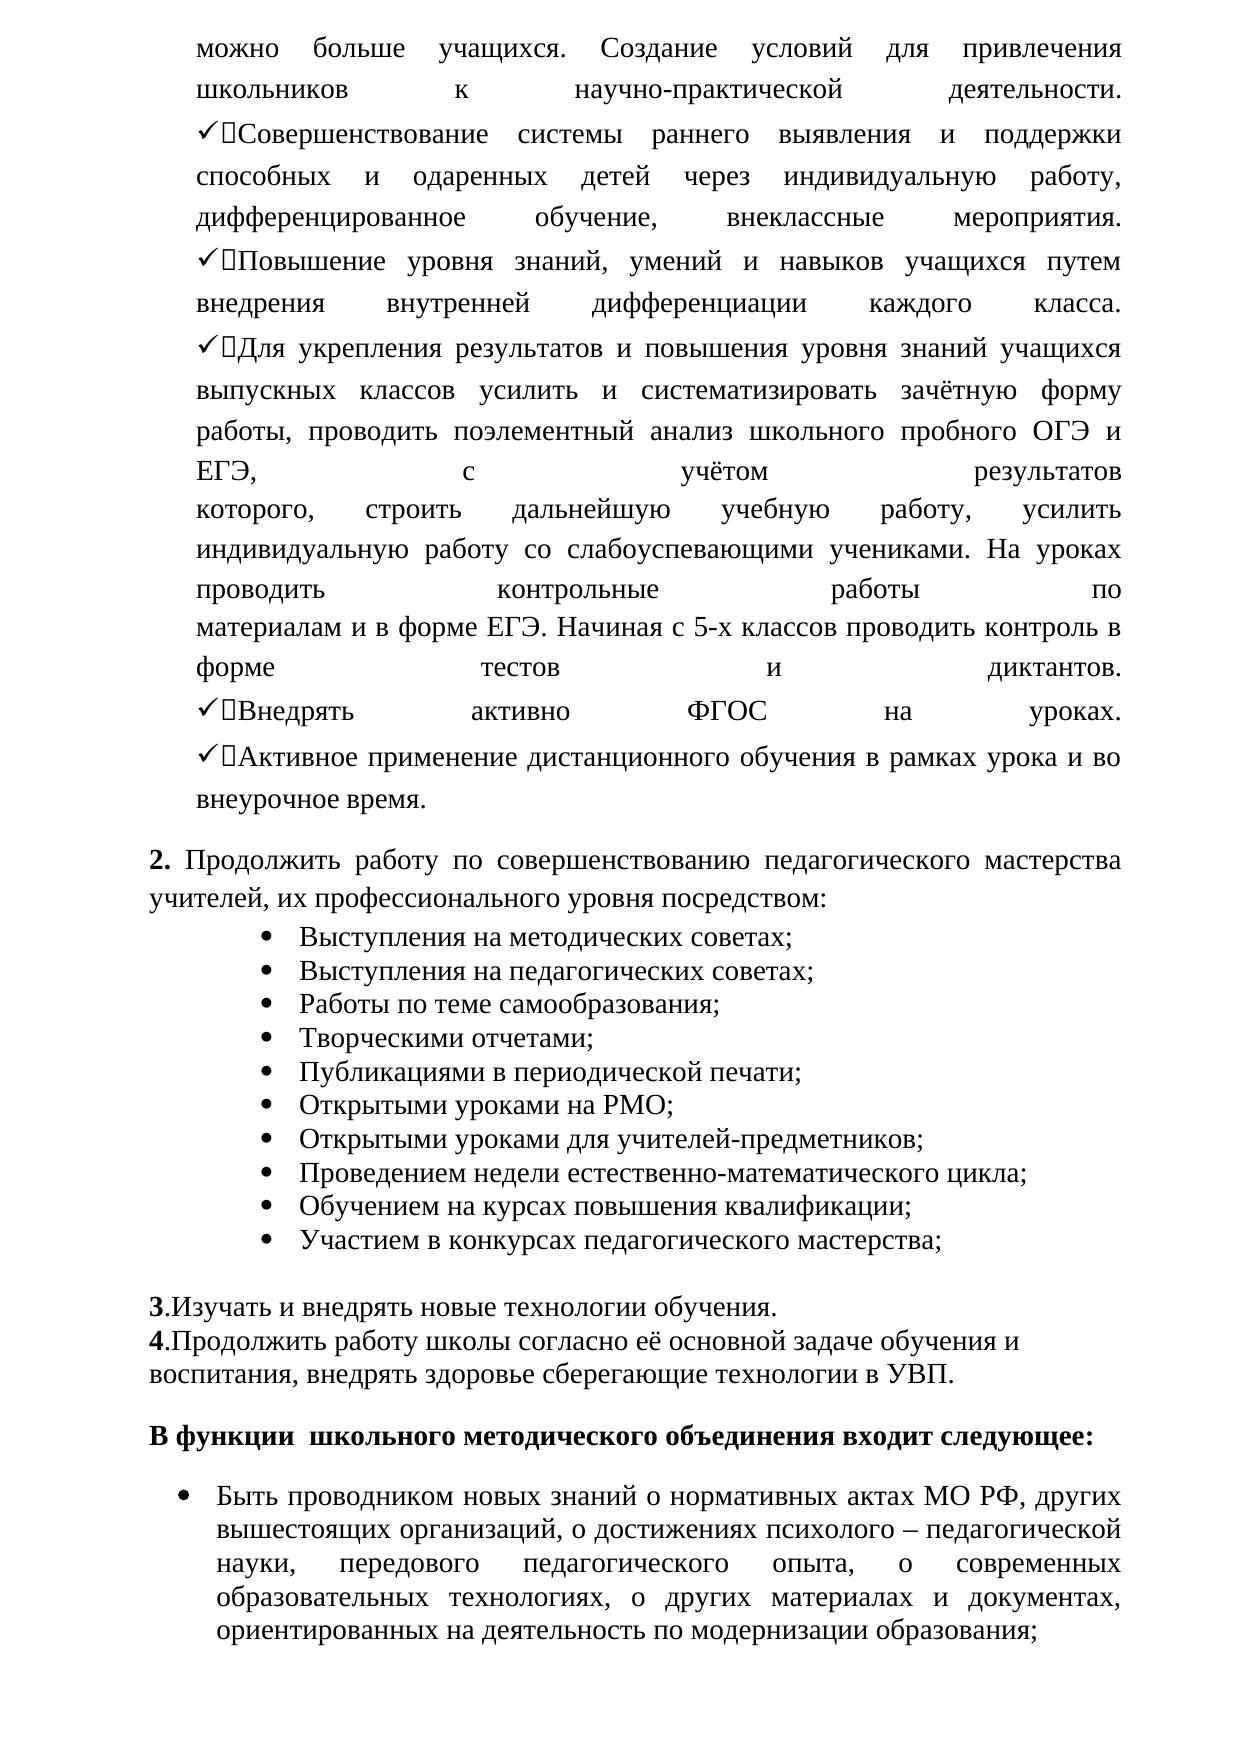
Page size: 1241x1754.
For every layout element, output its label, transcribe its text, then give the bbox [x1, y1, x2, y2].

list Работы по теме самообразования; [261, 986, 1122, 1020]
list Проведением недели естественно-математического цикла; [261, 1155, 1122, 1188]
list Обучением на курсах повышения квалификации; [261, 1188, 1122, 1222]
list Творческими отчетами; [261, 1020, 1122, 1054]
list Участием в конкурсах педагогического мастерства; [261, 1222, 1122, 1256]
text 3.Изучать и внедрять новые технологии обучения. [149, 1289, 1122, 1323]
text В функции школьного методического объединения входит следующее: [149, 1418, 1122, 1452]
list Быть проводником новых знаний о нормативных актах МО РФ, других вышестоящих организаций, о достижениях психолого – педагогической науки, передового педагогического опыта, о современных образовательных технологиях, о других материалах и документах, ориентированных на деятельность по модернизации образования; [178, 1478, 1122, 1646]
list Публикациями в периодической печати; [261, 1054, 1122, 1087]
text 4.Продолжить работу школы согласно её основной задаче обучения и воспитания, внедрять здоровье сберегающие технологии в УВП. [149, 1323, 1122, 1390]
list Выступления на методических советах; [261, 919, 1122, 953]
text 2. Продолжить работу по совершенствованию педагогического мастерства учителей, их профессионального уровня посредством: [149, 842, 1122, 914]
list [196, 29, 1122, 816]
list Выступления на педагогических советах; [261, 953, 1122, 986]
list Открытыми уроками для учителей-предметников; [261, 1121, 1122, 1155]
list Открытыми уроками на РМО; [261, 1087, 1122, 1121]
